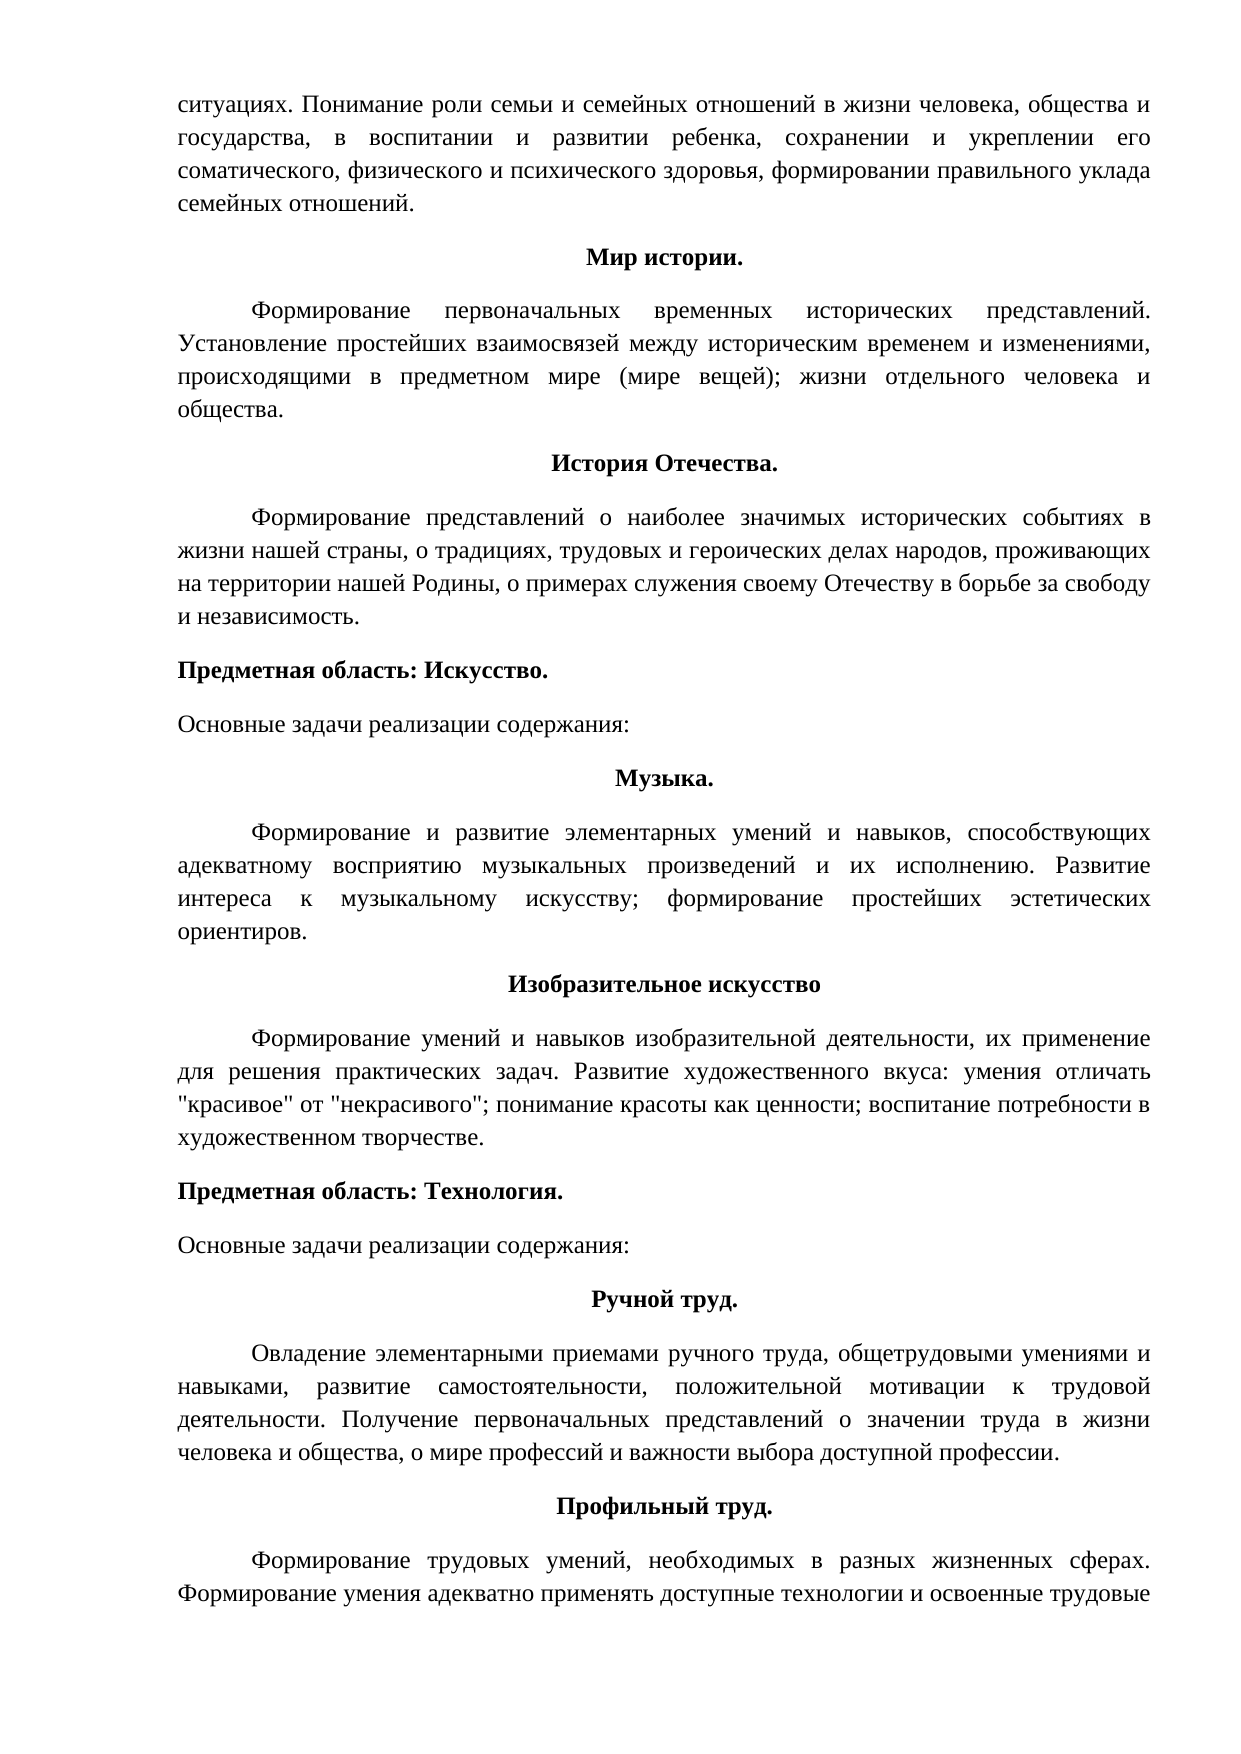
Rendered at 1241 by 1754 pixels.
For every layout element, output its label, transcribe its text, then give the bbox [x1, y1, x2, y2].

text Основные задачи реализации содержания: [177, 709, 1152, 738]
text Профильный труд. [177, 1491, 1152, 1519]
text Формирование первоначальных временных исторических представлений. Установление простейших взаимосвязей между историческим временем и изменениями, происходящими в предметном мире (мире вещей); жизни отдельного человека и общества. [177, 295, 1152, 423]
text История Отечества. [177, 448, 1152, 477]
text Овладение элементарными приемами ручного труда, общетрудовыми умениями и навыками, развитие самостоятельности, положительной мотивации к трудовой деятельности. Получение первоначальных представлений о значении труда в жизни человека и общества, о мире профессий и важности выбора доступной профессии. [177, 1338, 1152, 1466]
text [177, 1545, 1152, 1606]
text Основные задачи реализации содержания: [177, 1230, 1152, 1259]
text Изобразительное искусство [177, 969, 1152, 998]
text Предметная область: Технология. [177, 1176, 1152, 1205]
text Мир истории. [177, 242, 1152, 270]
text Формирование представлений о наиболее значимых исторических событиях в жизни нашей страны, о традициях, трудовых и героических делах народов, проживающих на территории нашей Родины, о примерах служения своему Отечеству в борьбе за свободу и независимость. [177, 502, 1152, 630]
text Предметная область: Искусство. [177, 655, 1152, 684]
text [177, 89, 1152, 216]
text Формирование и развитие элементарных умений и навыков, способствующих адекватному восприятию музыкальных произведений и их исполнению. Развитие интереса к музыкальному искусству; формирование простейших эстетических ориентиров. [177, 817, 1152, 944]
text Формирование умений и навыков изобразительной деятельности, их применение для решения практических задач. Развитие художественного вкуса: умения отличать "красивое" от "некрасивого"; понимание красоты как ценности; воспитание потребности в художественном творчестве. [177, 1023, 1152, 1151]
text Музыка. [177, 763, 1152, 792]
text Ручной труд. [177, 1284, 1152, 1313]
